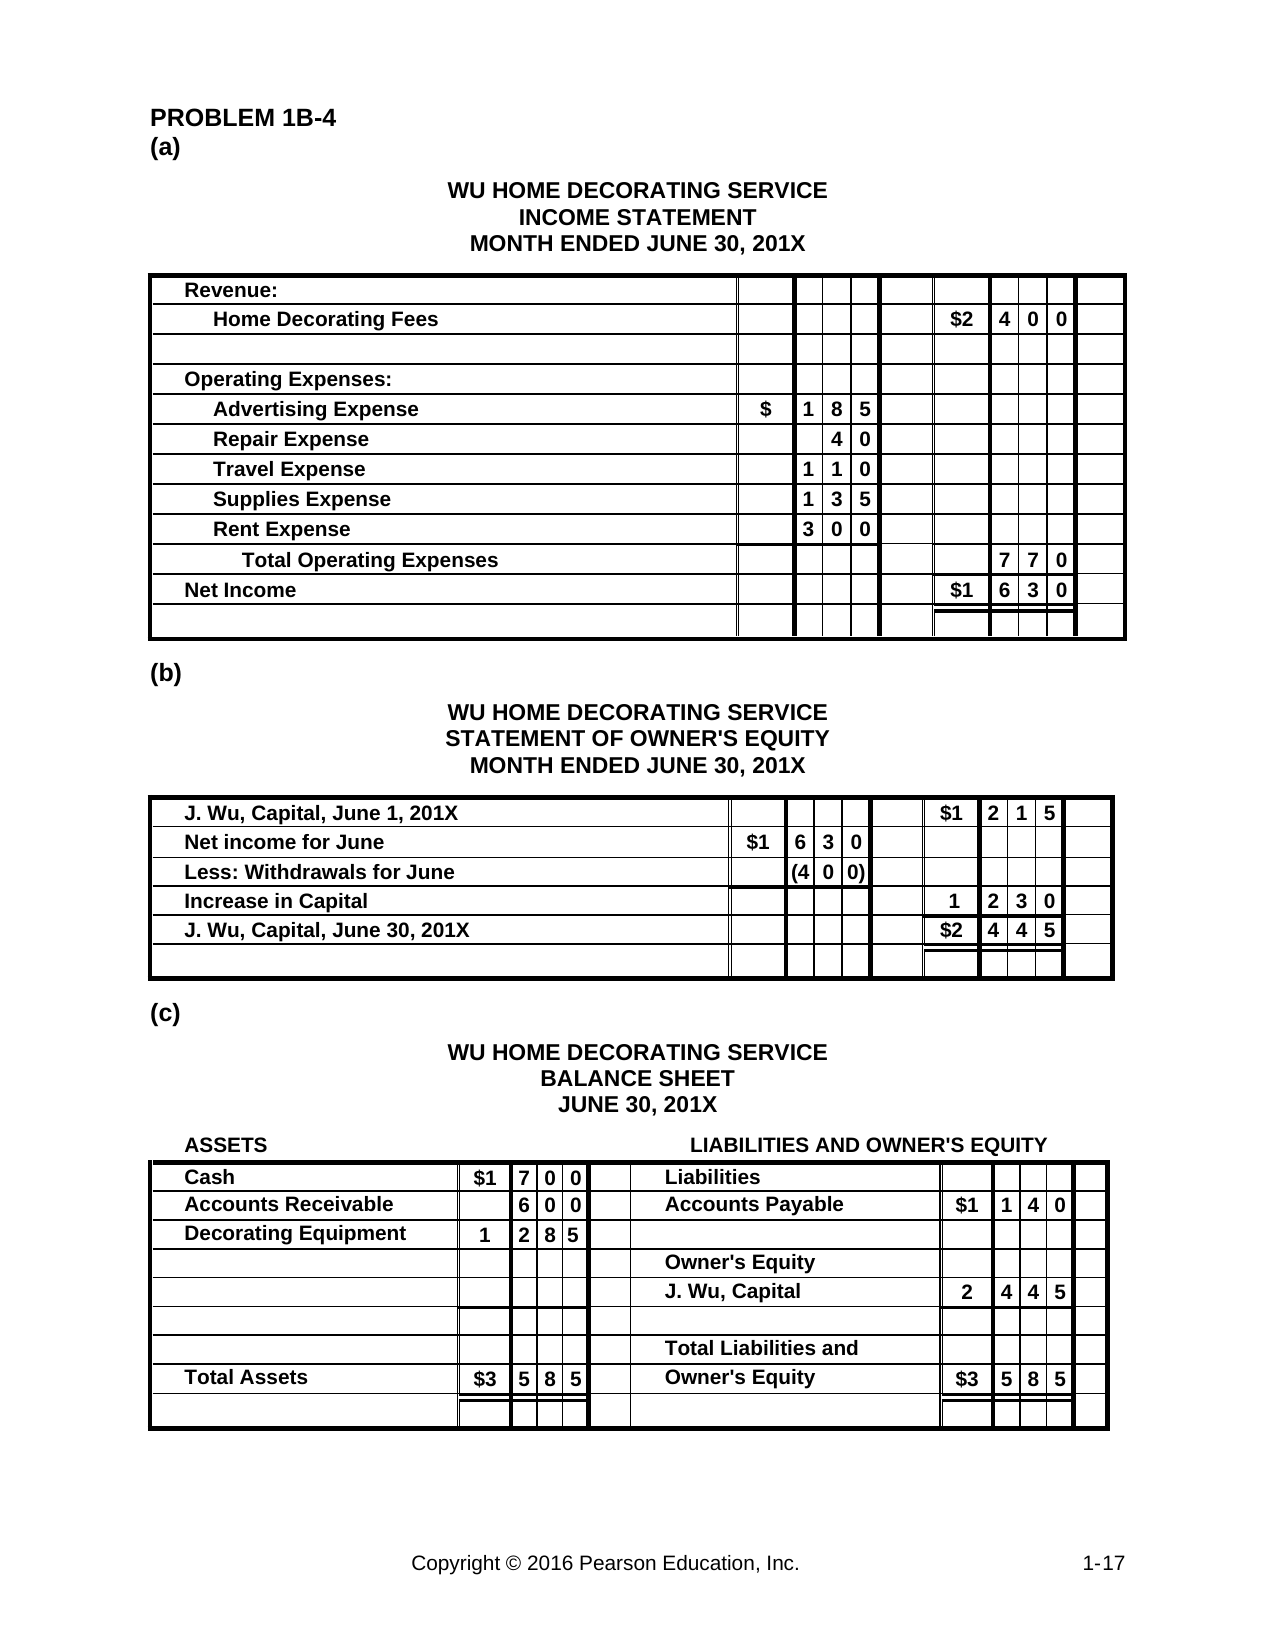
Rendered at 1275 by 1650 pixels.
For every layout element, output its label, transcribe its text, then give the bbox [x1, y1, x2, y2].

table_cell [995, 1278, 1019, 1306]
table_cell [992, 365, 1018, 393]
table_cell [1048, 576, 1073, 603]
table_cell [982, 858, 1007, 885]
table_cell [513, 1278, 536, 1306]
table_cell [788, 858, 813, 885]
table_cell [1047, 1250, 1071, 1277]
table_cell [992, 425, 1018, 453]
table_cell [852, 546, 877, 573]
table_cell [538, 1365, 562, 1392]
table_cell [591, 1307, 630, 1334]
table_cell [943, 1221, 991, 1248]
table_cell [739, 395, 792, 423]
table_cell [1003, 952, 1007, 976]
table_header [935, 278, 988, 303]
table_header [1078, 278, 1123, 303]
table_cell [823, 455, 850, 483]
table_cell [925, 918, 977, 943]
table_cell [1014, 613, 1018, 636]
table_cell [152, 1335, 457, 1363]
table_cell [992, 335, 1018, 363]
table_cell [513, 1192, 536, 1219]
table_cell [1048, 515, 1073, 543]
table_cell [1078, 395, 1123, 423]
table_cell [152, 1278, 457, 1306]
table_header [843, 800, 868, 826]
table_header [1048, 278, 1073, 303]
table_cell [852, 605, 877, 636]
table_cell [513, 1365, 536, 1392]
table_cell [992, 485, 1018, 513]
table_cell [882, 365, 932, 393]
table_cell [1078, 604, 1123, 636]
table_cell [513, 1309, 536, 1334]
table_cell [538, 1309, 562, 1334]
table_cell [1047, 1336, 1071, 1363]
text MONTH ENDED JUNE 30, 201X [150, 230, 1125, 256]
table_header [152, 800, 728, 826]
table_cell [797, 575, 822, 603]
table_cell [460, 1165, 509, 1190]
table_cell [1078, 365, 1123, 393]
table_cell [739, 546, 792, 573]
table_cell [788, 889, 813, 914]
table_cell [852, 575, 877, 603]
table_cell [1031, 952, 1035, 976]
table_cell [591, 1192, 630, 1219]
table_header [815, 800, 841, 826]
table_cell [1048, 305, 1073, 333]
text WU HOME DECORATING SERVICE [150, 177, 1125, 204]
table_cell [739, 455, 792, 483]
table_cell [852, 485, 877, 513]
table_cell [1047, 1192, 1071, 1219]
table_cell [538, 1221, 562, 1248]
text PROBLEM 1B-4 [150, 103, 1125, 132]
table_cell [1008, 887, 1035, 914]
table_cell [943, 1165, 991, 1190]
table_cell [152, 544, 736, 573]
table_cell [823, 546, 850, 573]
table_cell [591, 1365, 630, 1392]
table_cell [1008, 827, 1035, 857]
text (b) [150, 658, 1125, 686]
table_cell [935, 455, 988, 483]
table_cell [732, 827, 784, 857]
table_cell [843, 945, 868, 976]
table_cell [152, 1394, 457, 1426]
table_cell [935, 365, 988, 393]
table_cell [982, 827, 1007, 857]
text INCOME STATEMENT [150, 204, 1125, 230]
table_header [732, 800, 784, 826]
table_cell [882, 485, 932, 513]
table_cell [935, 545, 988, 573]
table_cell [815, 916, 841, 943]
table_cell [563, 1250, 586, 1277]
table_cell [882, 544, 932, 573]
text (c) [150, 997, 1125, 1026]
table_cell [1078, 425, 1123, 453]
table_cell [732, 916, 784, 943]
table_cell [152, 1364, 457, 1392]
text JUNE 30, 201X [150, 1091, 1125, 1118]
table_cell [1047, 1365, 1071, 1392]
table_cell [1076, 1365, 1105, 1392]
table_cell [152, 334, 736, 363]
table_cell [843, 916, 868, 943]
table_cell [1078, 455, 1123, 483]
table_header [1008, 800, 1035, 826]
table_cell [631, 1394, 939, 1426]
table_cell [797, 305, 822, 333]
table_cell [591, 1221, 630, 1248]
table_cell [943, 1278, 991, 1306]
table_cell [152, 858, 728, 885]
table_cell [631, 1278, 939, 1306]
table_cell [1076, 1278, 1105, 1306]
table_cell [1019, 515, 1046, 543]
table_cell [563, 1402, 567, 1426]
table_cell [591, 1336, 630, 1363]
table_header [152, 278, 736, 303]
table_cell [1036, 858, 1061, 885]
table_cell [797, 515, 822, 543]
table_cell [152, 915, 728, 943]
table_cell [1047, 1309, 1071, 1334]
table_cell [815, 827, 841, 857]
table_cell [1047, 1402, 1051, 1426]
text MONTH ENDED JUNE 30, 201X [150, 752, 1125, 778]
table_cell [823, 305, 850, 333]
text WU HOME DECORATING SERVICE [150, 1039, 1125, 1065]
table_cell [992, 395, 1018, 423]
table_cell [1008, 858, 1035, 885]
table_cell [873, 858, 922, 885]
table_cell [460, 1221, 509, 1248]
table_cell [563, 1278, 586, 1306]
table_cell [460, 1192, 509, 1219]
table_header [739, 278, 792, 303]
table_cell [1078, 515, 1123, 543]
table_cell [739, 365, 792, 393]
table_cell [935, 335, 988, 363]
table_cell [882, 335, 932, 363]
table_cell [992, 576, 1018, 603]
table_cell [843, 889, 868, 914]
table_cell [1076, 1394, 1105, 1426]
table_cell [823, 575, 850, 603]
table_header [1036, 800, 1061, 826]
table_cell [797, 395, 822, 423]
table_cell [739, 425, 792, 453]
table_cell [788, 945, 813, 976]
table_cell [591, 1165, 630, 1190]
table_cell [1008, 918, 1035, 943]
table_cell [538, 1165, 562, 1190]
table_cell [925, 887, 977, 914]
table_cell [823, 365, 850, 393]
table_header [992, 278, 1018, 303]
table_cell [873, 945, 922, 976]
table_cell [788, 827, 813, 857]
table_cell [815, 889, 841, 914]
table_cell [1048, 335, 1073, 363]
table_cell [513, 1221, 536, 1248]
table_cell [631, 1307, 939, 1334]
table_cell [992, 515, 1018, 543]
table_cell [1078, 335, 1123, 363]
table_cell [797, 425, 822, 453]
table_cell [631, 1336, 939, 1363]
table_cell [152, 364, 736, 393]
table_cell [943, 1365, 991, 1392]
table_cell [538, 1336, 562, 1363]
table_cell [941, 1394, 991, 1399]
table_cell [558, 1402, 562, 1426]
text BALANCE SHEET [150, 1065, 1125, 1091]
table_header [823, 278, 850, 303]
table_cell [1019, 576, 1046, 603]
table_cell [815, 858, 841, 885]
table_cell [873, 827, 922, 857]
text WU HOME DECORATING SERVICE [150, 699, 1125, 725]
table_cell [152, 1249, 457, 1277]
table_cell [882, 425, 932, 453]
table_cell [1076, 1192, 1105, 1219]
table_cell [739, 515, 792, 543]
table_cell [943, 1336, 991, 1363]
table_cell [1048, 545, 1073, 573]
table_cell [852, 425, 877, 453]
text (a) [150, 132, 1125, 161]
text STATEMENT OF OWNER'S EQUITY [150, 725, 1125, 752]
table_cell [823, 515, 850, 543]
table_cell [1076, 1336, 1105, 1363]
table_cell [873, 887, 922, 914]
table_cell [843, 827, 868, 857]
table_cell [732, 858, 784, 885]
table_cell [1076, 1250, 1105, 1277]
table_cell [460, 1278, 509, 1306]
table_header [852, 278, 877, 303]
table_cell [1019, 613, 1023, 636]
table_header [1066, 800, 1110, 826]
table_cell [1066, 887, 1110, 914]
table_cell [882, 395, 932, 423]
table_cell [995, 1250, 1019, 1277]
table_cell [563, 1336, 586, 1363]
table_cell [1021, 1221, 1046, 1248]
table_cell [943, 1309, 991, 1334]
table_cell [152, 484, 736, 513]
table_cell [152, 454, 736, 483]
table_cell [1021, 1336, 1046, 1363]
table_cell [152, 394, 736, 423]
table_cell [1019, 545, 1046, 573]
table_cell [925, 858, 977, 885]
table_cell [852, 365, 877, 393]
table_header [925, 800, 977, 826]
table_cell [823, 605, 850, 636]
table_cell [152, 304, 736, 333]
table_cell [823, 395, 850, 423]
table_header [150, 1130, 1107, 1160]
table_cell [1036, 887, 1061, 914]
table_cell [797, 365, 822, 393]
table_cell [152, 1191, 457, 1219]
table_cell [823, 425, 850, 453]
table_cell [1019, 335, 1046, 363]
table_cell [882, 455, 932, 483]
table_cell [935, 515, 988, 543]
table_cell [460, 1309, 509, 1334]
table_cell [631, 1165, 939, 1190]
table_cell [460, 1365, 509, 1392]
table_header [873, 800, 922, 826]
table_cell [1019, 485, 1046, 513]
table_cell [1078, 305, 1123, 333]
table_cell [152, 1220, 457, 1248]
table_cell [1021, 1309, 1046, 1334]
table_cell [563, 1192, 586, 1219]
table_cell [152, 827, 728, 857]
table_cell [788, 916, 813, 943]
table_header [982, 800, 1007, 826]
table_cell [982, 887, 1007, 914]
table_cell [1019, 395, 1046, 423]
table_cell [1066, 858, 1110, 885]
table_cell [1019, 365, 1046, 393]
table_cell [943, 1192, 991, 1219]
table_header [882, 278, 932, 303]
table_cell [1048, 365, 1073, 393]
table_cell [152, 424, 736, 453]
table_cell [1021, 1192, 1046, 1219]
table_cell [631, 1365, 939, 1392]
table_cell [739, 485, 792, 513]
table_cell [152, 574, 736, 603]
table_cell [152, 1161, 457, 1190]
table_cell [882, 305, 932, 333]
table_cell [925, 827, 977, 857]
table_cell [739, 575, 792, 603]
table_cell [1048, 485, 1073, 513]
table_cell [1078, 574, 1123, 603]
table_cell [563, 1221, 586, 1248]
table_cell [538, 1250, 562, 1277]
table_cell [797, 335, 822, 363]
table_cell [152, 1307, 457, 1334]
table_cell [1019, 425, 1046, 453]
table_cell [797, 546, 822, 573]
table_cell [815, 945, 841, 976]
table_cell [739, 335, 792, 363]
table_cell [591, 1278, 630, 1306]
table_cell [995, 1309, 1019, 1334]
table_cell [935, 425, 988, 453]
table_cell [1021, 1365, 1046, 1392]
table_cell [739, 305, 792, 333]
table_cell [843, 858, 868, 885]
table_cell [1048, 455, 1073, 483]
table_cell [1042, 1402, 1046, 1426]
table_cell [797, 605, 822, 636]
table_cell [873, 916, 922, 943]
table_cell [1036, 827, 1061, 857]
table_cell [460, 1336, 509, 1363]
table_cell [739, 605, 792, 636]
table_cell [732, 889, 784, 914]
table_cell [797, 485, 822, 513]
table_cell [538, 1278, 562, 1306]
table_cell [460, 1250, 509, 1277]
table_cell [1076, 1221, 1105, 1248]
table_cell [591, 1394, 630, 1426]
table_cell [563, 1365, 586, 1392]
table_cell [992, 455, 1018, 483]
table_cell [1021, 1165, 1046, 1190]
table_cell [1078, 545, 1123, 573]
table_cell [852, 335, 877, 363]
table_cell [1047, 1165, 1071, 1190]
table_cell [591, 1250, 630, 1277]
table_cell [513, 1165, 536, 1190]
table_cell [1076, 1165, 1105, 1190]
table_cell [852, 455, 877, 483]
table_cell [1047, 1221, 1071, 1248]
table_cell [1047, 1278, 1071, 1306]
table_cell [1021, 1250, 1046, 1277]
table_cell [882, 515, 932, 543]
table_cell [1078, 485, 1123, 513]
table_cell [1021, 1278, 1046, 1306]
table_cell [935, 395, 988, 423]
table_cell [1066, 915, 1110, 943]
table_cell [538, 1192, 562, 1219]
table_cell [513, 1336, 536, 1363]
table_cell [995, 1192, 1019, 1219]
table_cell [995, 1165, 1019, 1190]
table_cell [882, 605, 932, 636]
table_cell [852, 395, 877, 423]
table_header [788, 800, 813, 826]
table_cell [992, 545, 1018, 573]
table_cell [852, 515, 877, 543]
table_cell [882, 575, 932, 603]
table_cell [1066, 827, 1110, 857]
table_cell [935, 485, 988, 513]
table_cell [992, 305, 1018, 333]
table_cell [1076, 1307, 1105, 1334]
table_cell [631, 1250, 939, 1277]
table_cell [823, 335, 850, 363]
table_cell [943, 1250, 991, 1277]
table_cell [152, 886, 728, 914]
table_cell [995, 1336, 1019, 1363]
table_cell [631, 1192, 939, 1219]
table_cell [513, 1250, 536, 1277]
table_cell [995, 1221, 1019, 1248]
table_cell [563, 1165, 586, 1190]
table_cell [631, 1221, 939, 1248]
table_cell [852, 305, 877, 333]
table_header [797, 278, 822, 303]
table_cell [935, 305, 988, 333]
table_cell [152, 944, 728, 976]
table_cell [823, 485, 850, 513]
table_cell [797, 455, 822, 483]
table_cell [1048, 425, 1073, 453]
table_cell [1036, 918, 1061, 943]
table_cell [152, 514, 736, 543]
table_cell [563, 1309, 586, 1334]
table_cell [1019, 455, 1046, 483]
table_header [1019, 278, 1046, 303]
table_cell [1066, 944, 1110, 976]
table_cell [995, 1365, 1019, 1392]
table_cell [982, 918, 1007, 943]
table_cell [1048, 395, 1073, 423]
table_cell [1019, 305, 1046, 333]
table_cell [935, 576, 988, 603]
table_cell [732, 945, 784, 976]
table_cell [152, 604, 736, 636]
